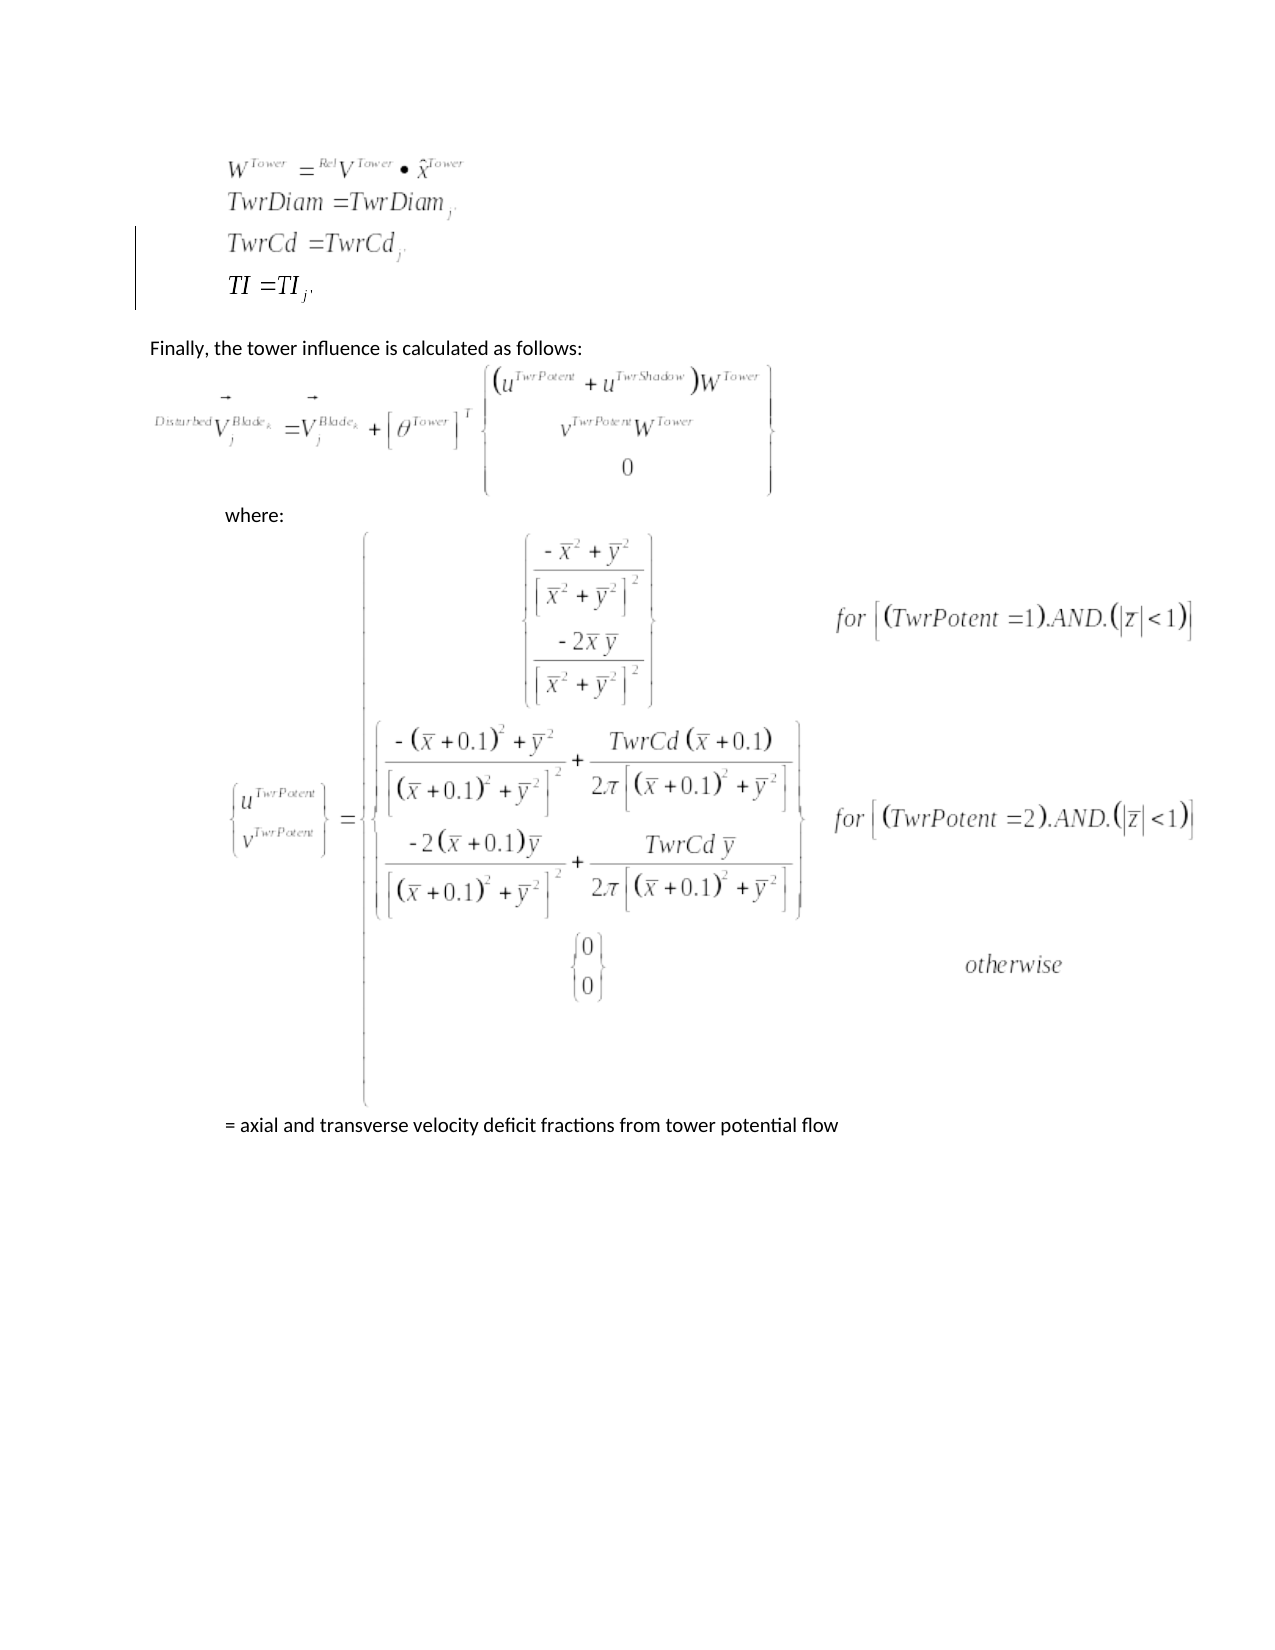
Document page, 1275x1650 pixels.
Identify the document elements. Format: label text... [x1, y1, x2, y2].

text = axial and transverse velocity deficit fractions from tower potential flow [225, 527, 1125, 1138]
text Finally, the tower influence is calculated as follows: [150, 335, 1125, 361]
text where: [150, 502, 1125, 527]
